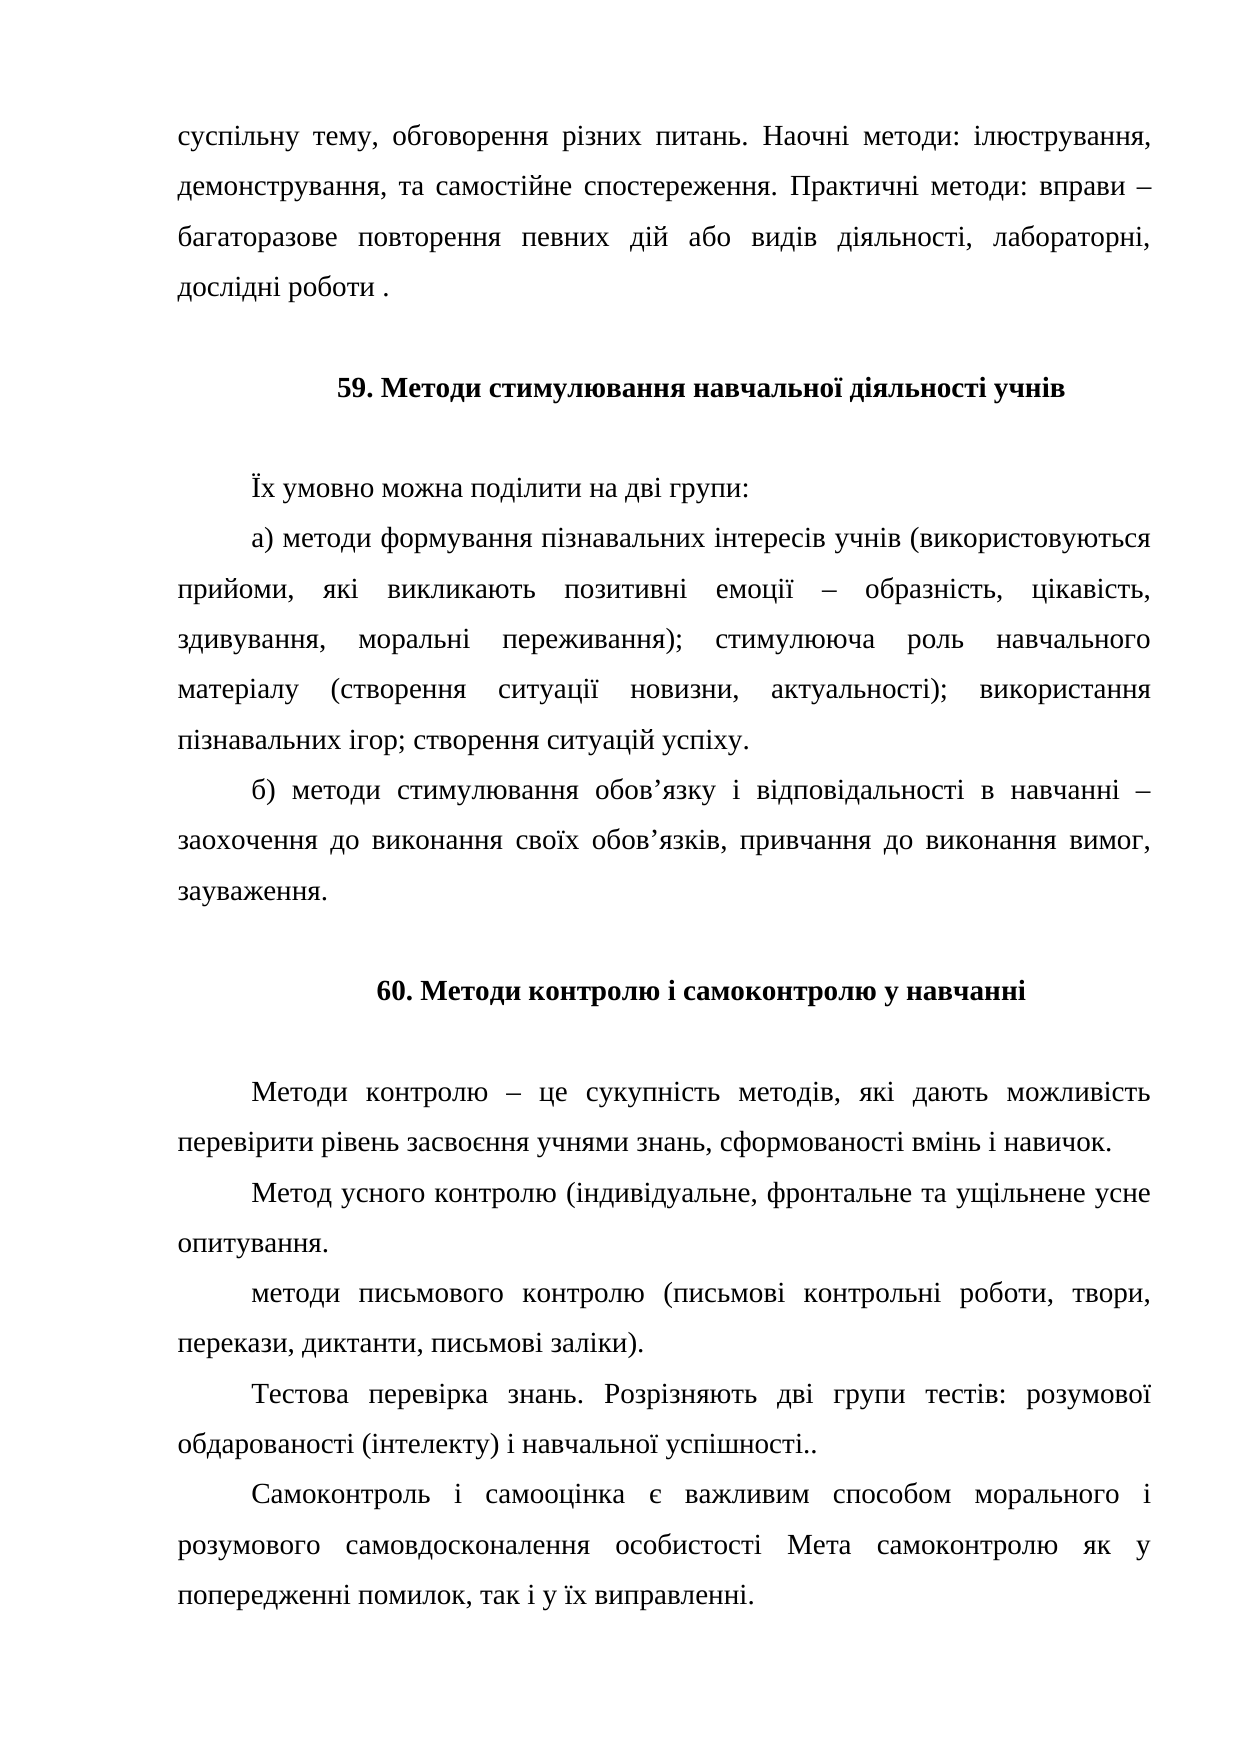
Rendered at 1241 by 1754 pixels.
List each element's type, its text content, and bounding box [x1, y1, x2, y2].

text Тестова перевірка знань. Розрізняють дві групи тестів: розумової обдарованості (інтелекту) і навчальної успішності.. [177, 1376, 1152, 1460]
text 59. Методи стимулювання навчальної діяльності учнів [177, 370, 1152, 403]
text а) методи формування пізнавальних інтересів учнів (використовуються прийоми, які викликають позитивні емоції – образність, цікавість, здивування, моральні переживання); стимулююча роль навчального матеріалу (створення ситуації новизни, актуальності); використання пізнавальних ігор; створення ситуацій успіху. [177, 521, 1152, 755]
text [177, 118, 1152, 303]
text Їх умовно можна поділити на дві групи: [177, 470, 1152, 504]
text 60. Методи контролю і самоконтролю у навчанні [177, 973, 1152, 1007]
text Самоконтроль і самооцінка є важливим способом морального і розумового самовдосконалення особистості Мета самоконтролю як у попередженні помилок, так і у їх виправленні. [177, 1477, 1152, 1611]
text методи письмового контролю (письмові контрольні роботи, твори, перекази, диктанти, письмові заліки). [177, 1275, 1152, 1359]
text Метод усного контролю (індивідуальне, фронтальне та ущільнене усне опитування. [177, 1175, 1152, 1258]
text Методи контролю – це сукупність методів, які дають можливість перевірити рівень засвоєння учнями знань, сформованості вмінь і навичок. [177, 1074, 1152, 1158]
text б) методи стимулювання обов’язку і відповідальності в навчанні – заохочення до виконання своїх обов’язків, привчання до виконання вимог, зауваження. [177, 772, 1152, 906]
